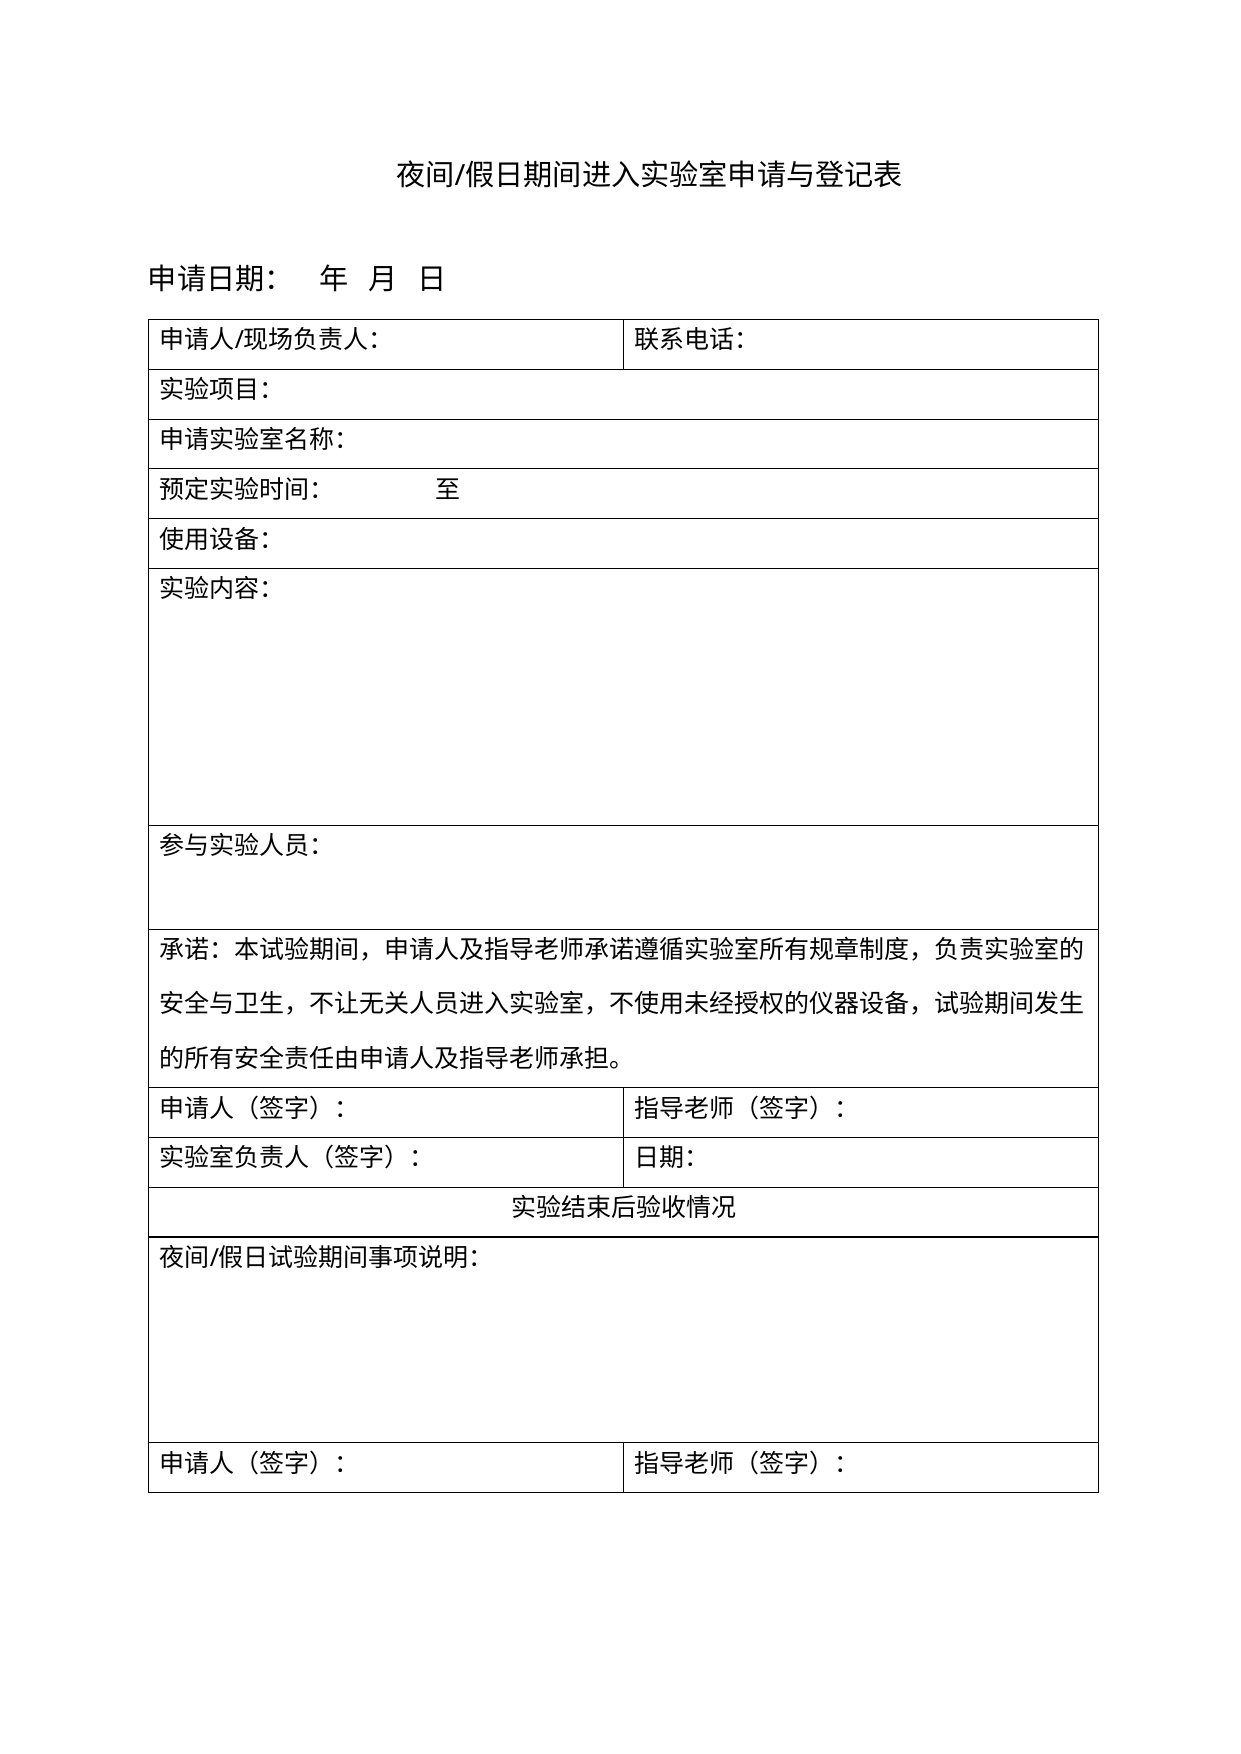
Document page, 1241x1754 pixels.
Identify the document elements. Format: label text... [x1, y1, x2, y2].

table_header 申请人/现场负责人： [149, 320, 623, 369]
table_cell 日期： [624, 1138, 1098, 1187]
text 申请日期： 年 月 日 [148, 255, 1092, 298]
table_cell 使用设备： [149, 519, 1098, 568]
table_cell 申请人（签字）： [149, 1088, 623, 1137]
table_header 联系电话： [624, 320, 1098, 369]
text 夜间/假日期间进入实验室申请与登记表 [148, 142, 1092, 196]
table_cell 参与实验人员： [149, 826, 1098, 928]
table_cell 指导老师（签字）： [624, 1088, 1098, 1137]
table_cell 实验内容： [149, 569, 1098, 825]
table_cell 承诺：本试验期间，申请人及指导老师承诺遵循实验室所有规章制度，负责实验室的安全与卫生，不让无关人员进入实验室，不使用未经授权的仪器设备，试验期间发生 的所有安全责任由申请人及指导老师承担。 [149, 930, 1098, 1087]
table_cell 指导老师（签字）： [624, 1443, 1098, 1492]
table_cell 申请实验室名称： [149, 420, 1098, 468]
table_cell 实验室负责人（签字）： [149, 1138, 623, 1187]
table_cell 申请人（签字）： [149, 1443, 623, 1492]
table_cell 预定实验时间： 至 [149, 469, 1098, 518]
table_cell 夜间/假日试验期间事项说明： [149, 1238, 1098, 1442]
table_cell 实验项目： [149, 370, 1098, 418]
table_cell 实验结束后验收情况 [149, 1188, 1098, 1236]
